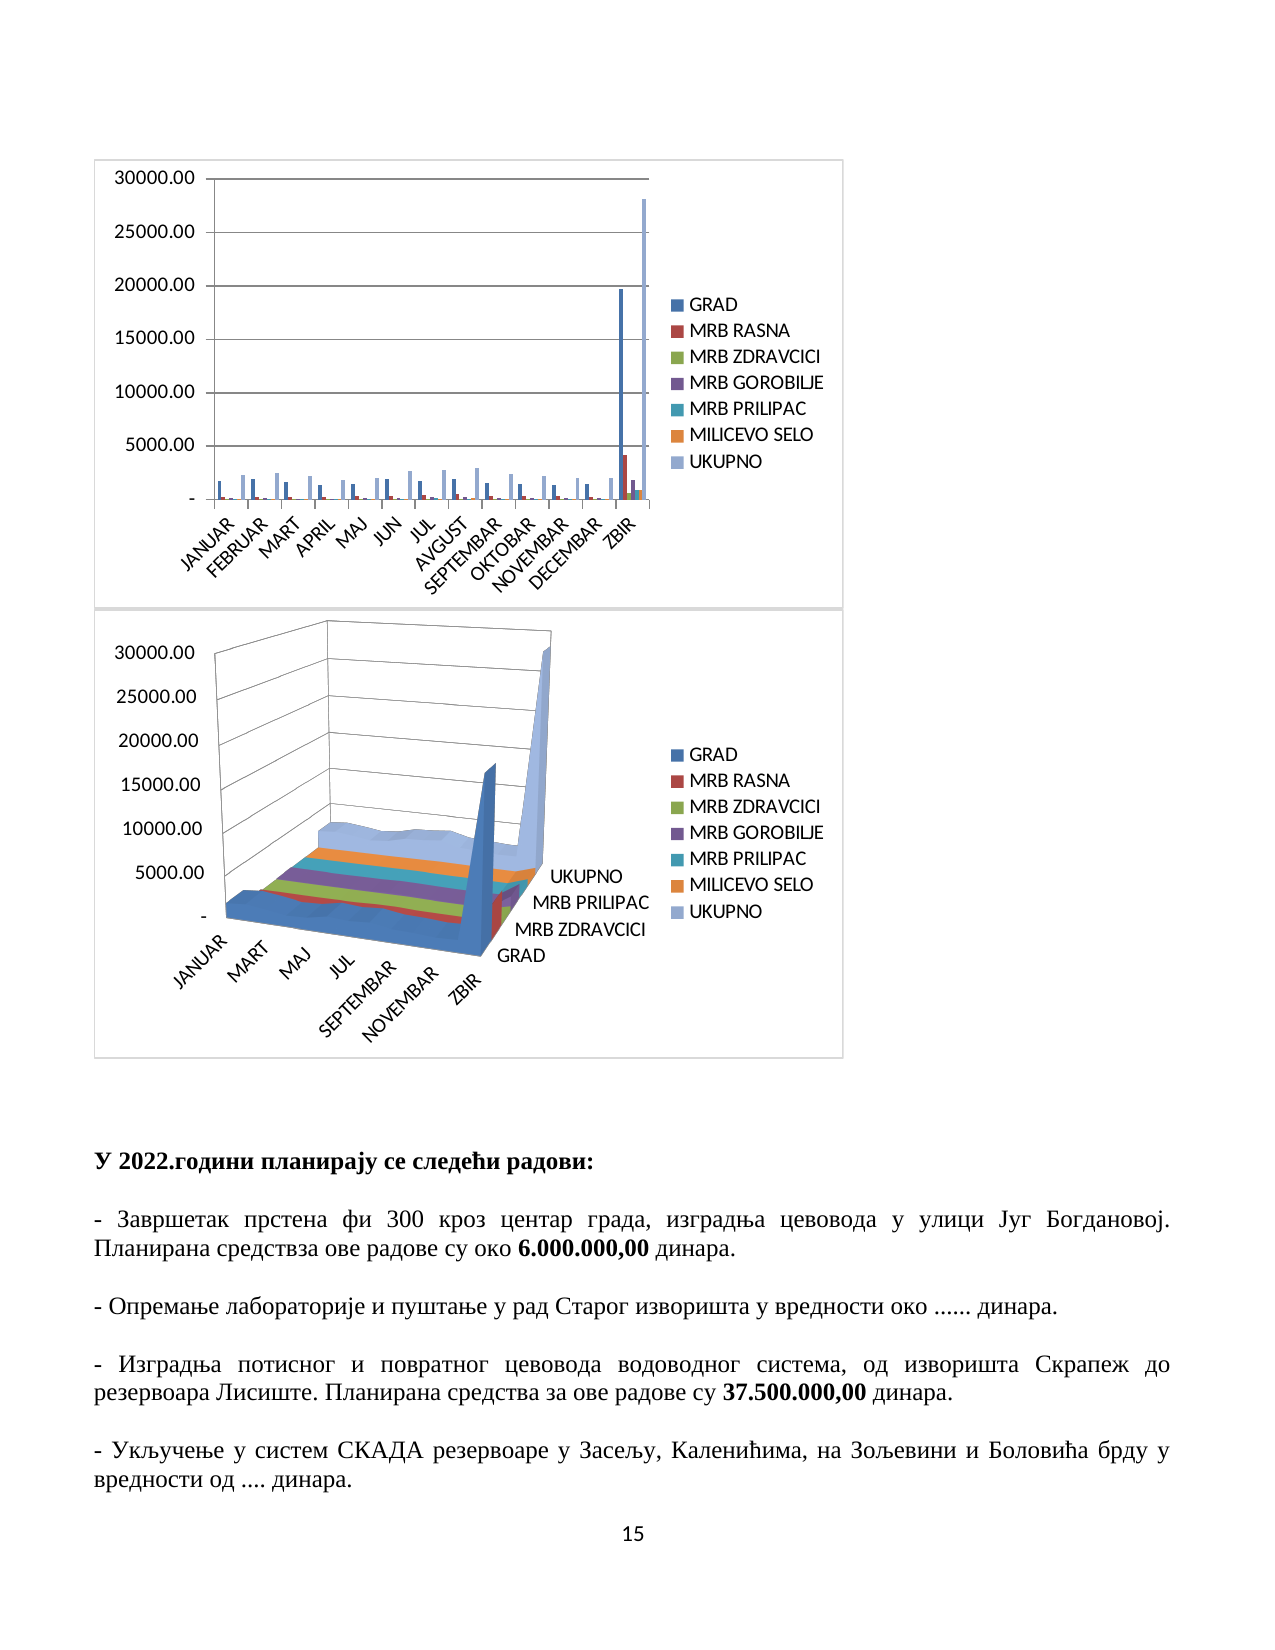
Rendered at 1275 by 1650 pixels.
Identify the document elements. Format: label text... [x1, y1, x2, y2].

text - Изградња потисног и повратног цевовода водоводног система, од изворишта Скрапеж до резервоара Лисиште. Планирана средства за ове радове су 37.500.000,00 динара. [94, 1349, 1172, 1406]
text - Завршетак прстена фи 300 кроз центар града, изградња цевовода у улици Југ Богдановој. Планирана средствза ове радове су око 6.000.000,00 динара. [94, 1204, 1172, 1262]
text У 2022.години планирају се следећи радови: [94, 1146, 1172, 1175]
text - Укључење у систем СКАДА резервоаре у Засељу, Каленићима, на Зољевини и Боловића брду у вредности од .... динара. [94, 1435, 1172, 1493]
text - Опремање лабораторије и пуштање у рад Старог изворишта у вредности око ...... динара. [94, 1291, 1172, 1319]
